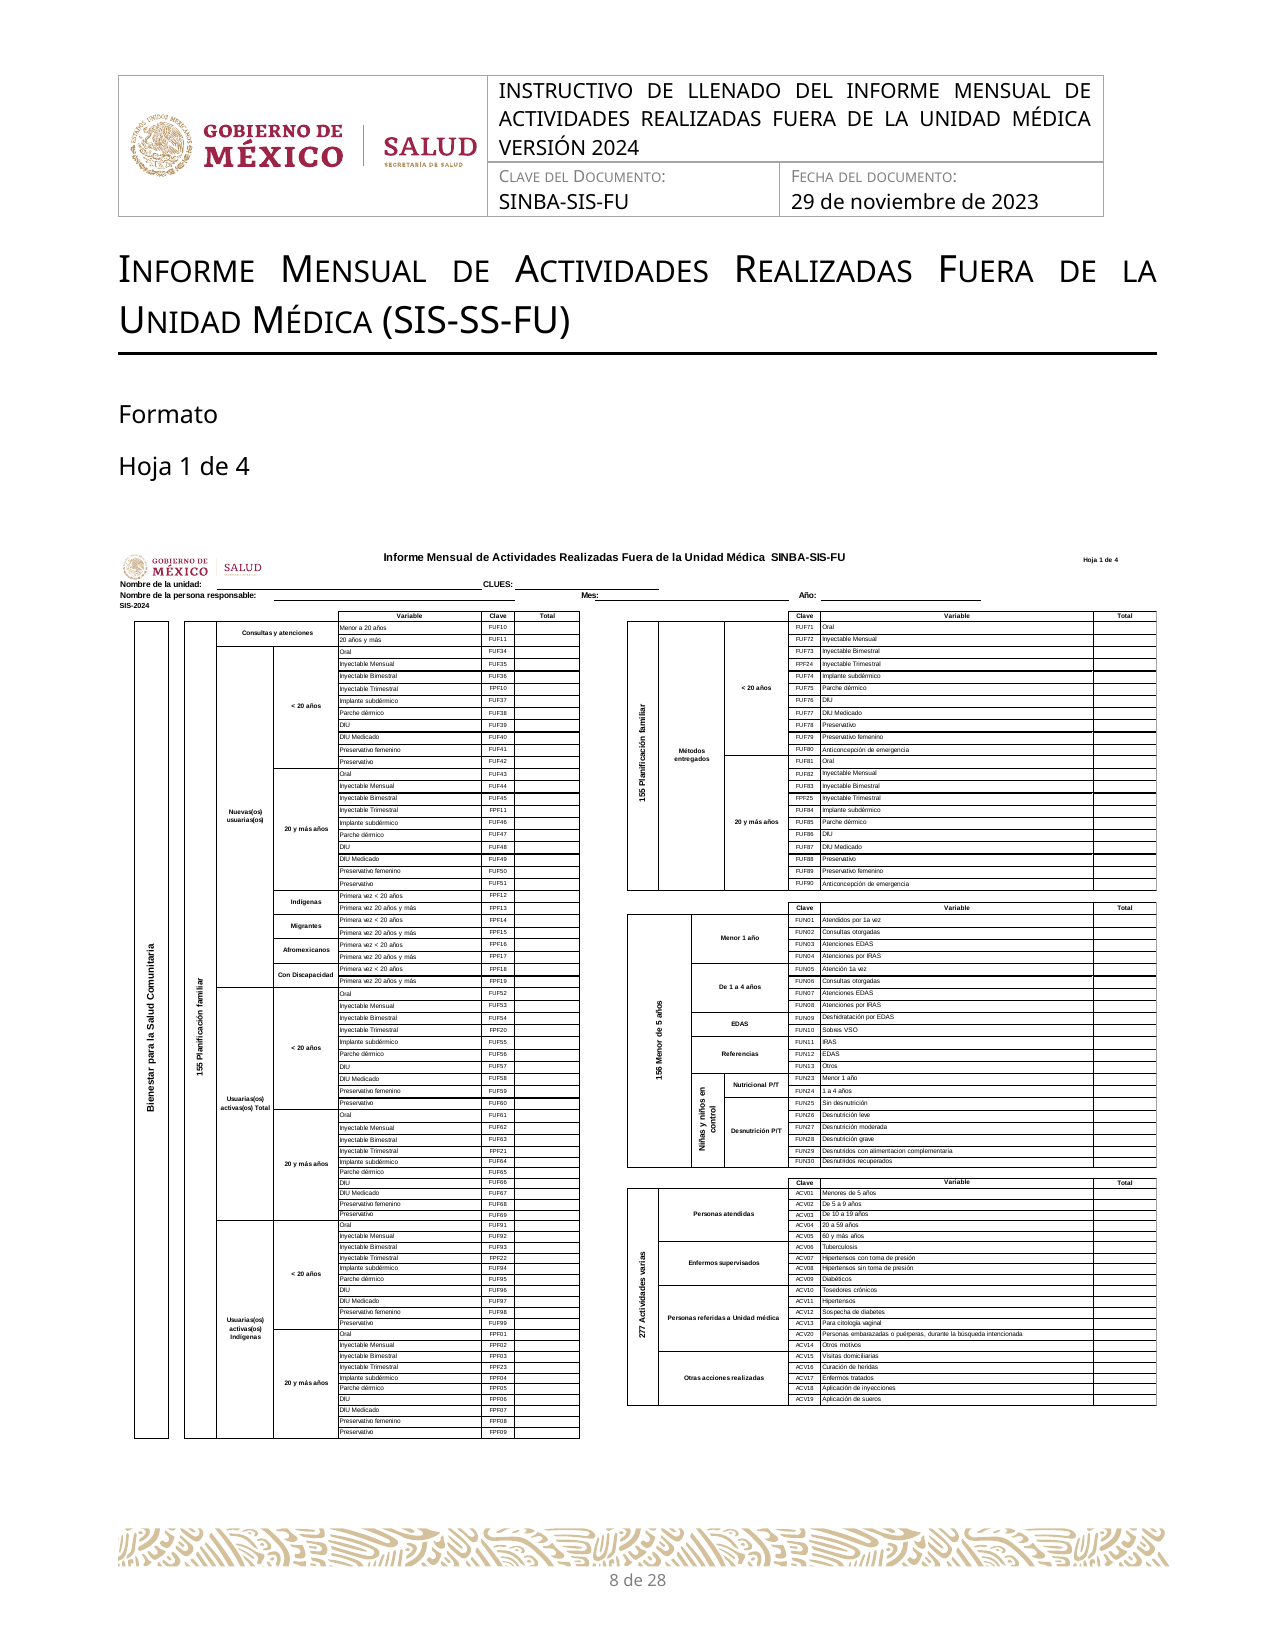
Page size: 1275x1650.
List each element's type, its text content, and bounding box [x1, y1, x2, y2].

text Hoja 1 de 4 [118, 448, 1157, 482]
subtitle Informe Mensual de Actividades Realizadas Fuera de la Unidad Médica (SIS-SS-FU) [118, 242, 1157, 352]
subtitle Formato [118, 397, 1157, 431]
